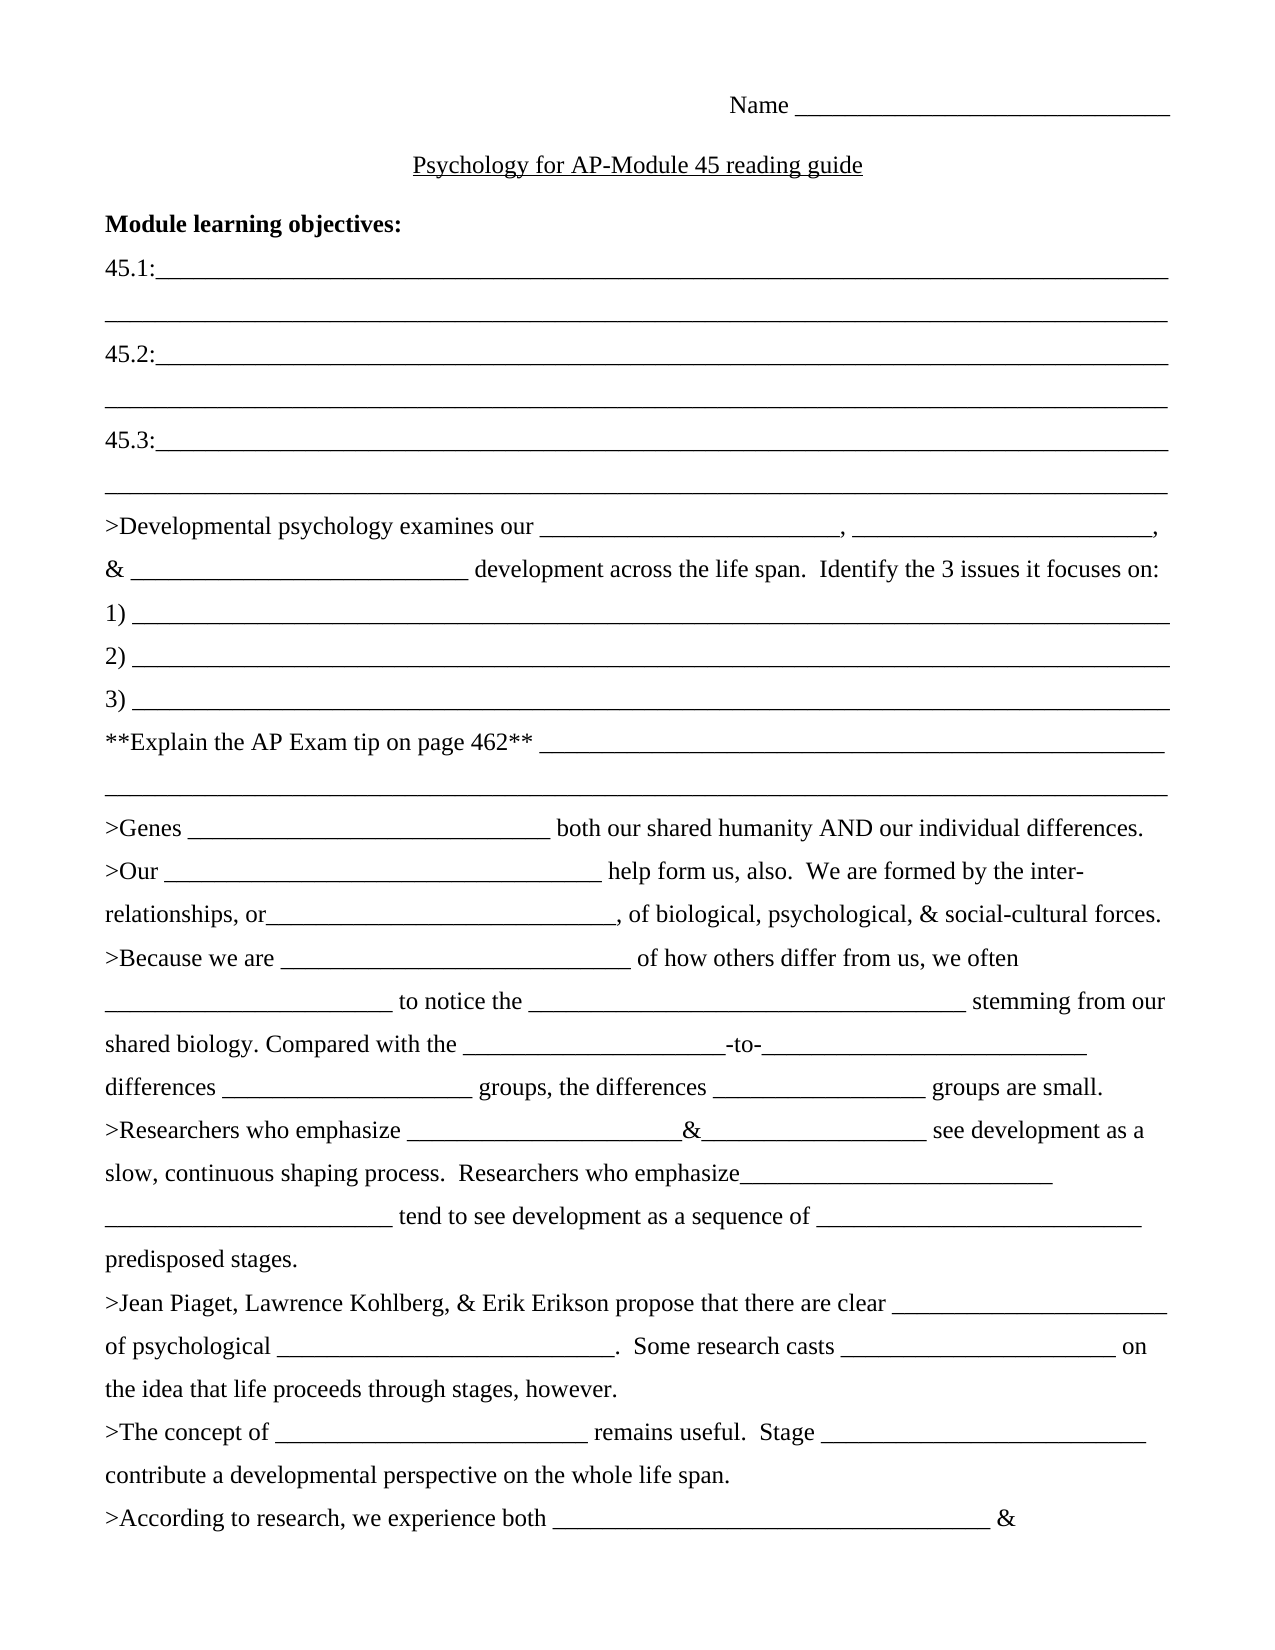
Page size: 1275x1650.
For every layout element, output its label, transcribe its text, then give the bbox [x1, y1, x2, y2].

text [105, 209, 1170, 1532]
text Psychology for AP-Module 45 reading guide [105, 150, 1170, 178]
text Name ______________________________ [105, 90, 1170, 119]
